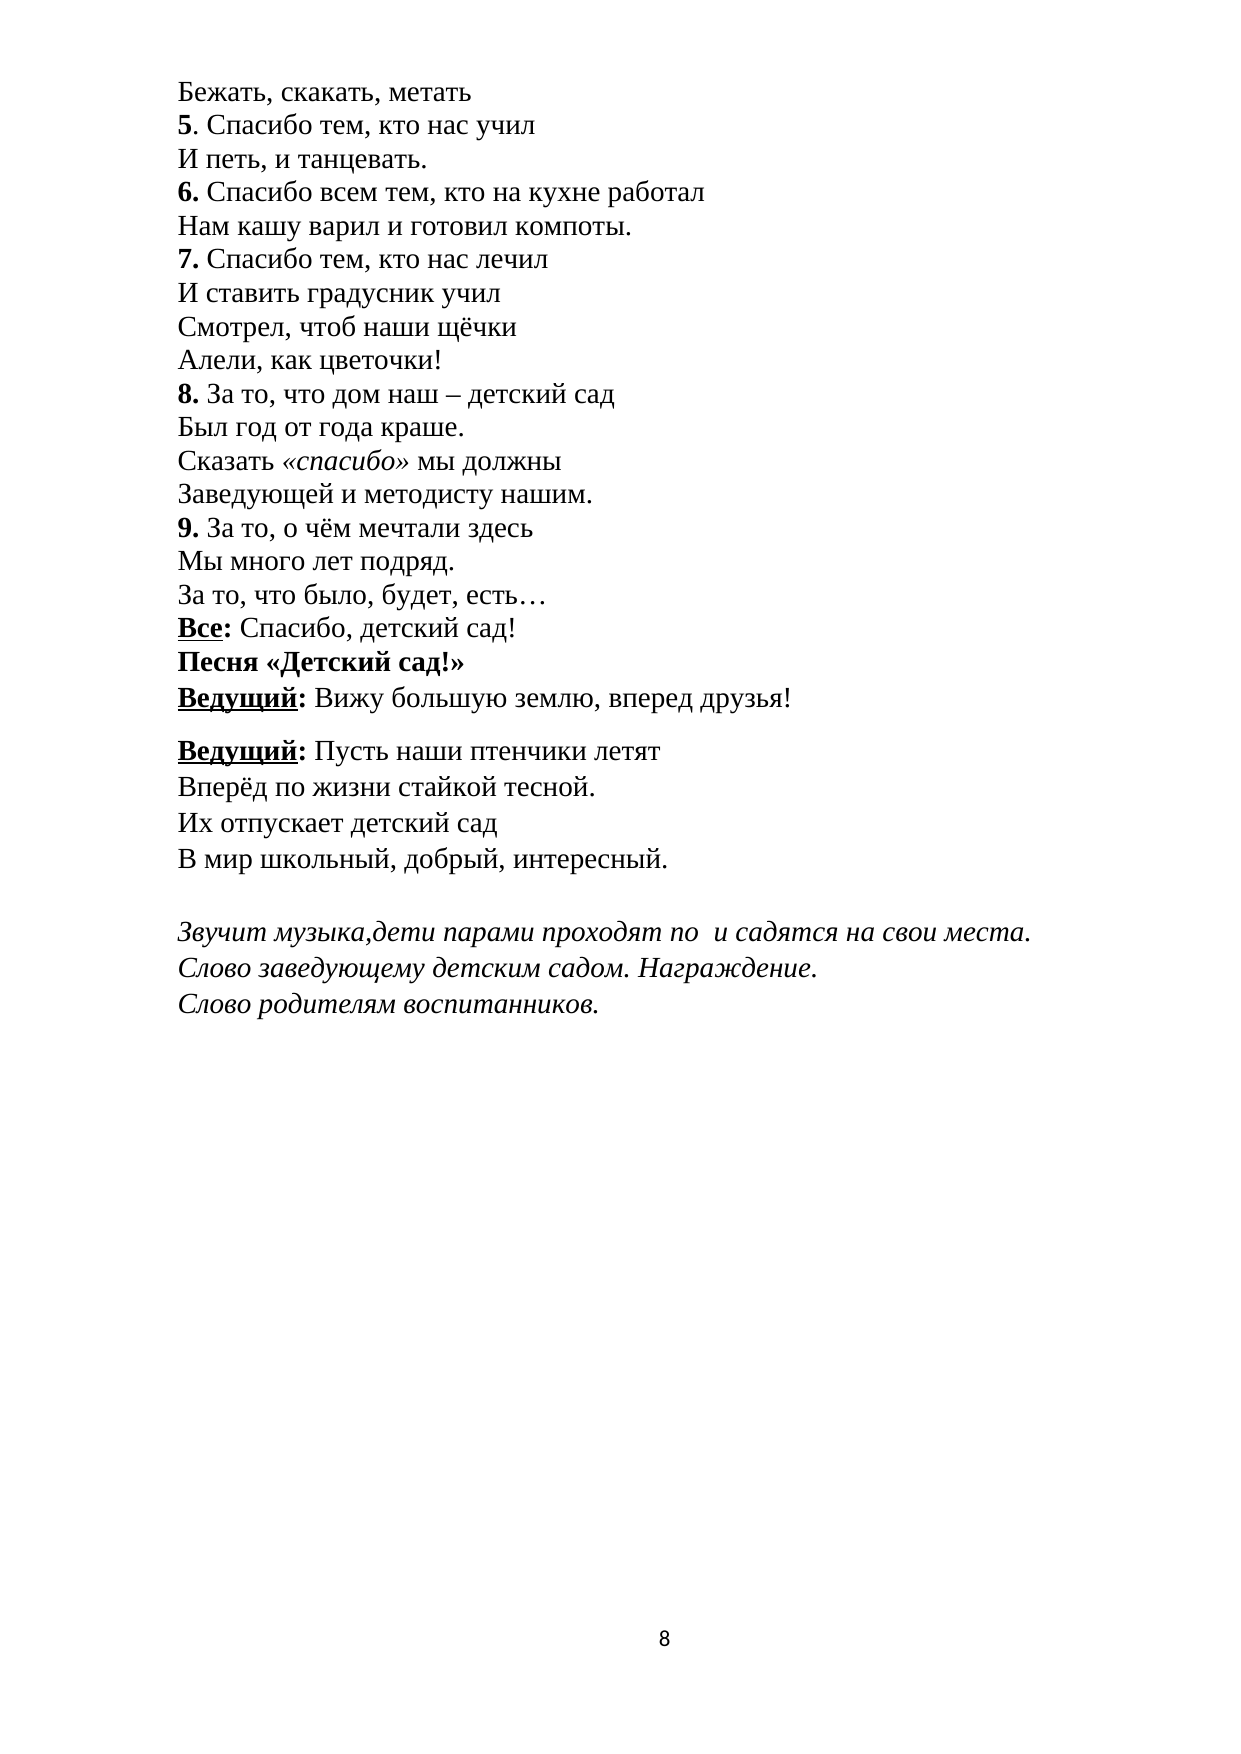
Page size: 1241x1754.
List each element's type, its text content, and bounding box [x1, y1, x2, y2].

text 9. За то, о чём мечтали здесь [177, 510, 1152, 543]
text За то, что было, будет, есть… [177, 577, 1152, 611]
text 5. Спасибо тем, кто нас учил [177, 107, 1152, 141]
text Сказать «спасибо» мы должны [177, 443, 1152, 476]
text Нам кашу варил и готовил компоты. [177, 208, 1152, 242]
text Бежать, скакать, метать [177, 74, 1152, 107]
text 8. За то, что дом наш – детский сад [177, 376, 1152, 409]
text И ставить градусник учил [177, 275, 1152, 309]
text Все: Спасибо, детский сад! [177, 611, 1152, 644]
text Алели, как цветочки! [177, 342, 1152, 376]
text Песня «Детский сад!» Ведущий: Вижу большую землю, вперед друзья! [177, 644, 1152, 714]
text И петь, и танцевать. [177, 141, 1152, 174]
text Был год от года краше. [177, 409, 1152, 443]
text Заведующей и методисту нашим. [177, 476, 1152, 510]
text Мы много лет подряд. [177, 543, 1152, 577]
text 6. Спасибо всем тем, кто на кухне работал [177, 174, 1152, 208]
text 7. Спасибо тем, кто нас лечил [177, 242, 1152, 275]
text Смотрел, чтоб наши щёчки [177, 309, 1152, 342]
text Ведущий: Пусть наши птенчики летят Вперёд по жизни стайкой тесной. Их отпускает детский сад В мир школьный, добрый, интересный. Звучит музыка,дети парами проходят по и садятся на свои места. Слово заведующему детским садом. Награждение. Слово родителям воспитанников. [177, 733, 1152, 1019]
